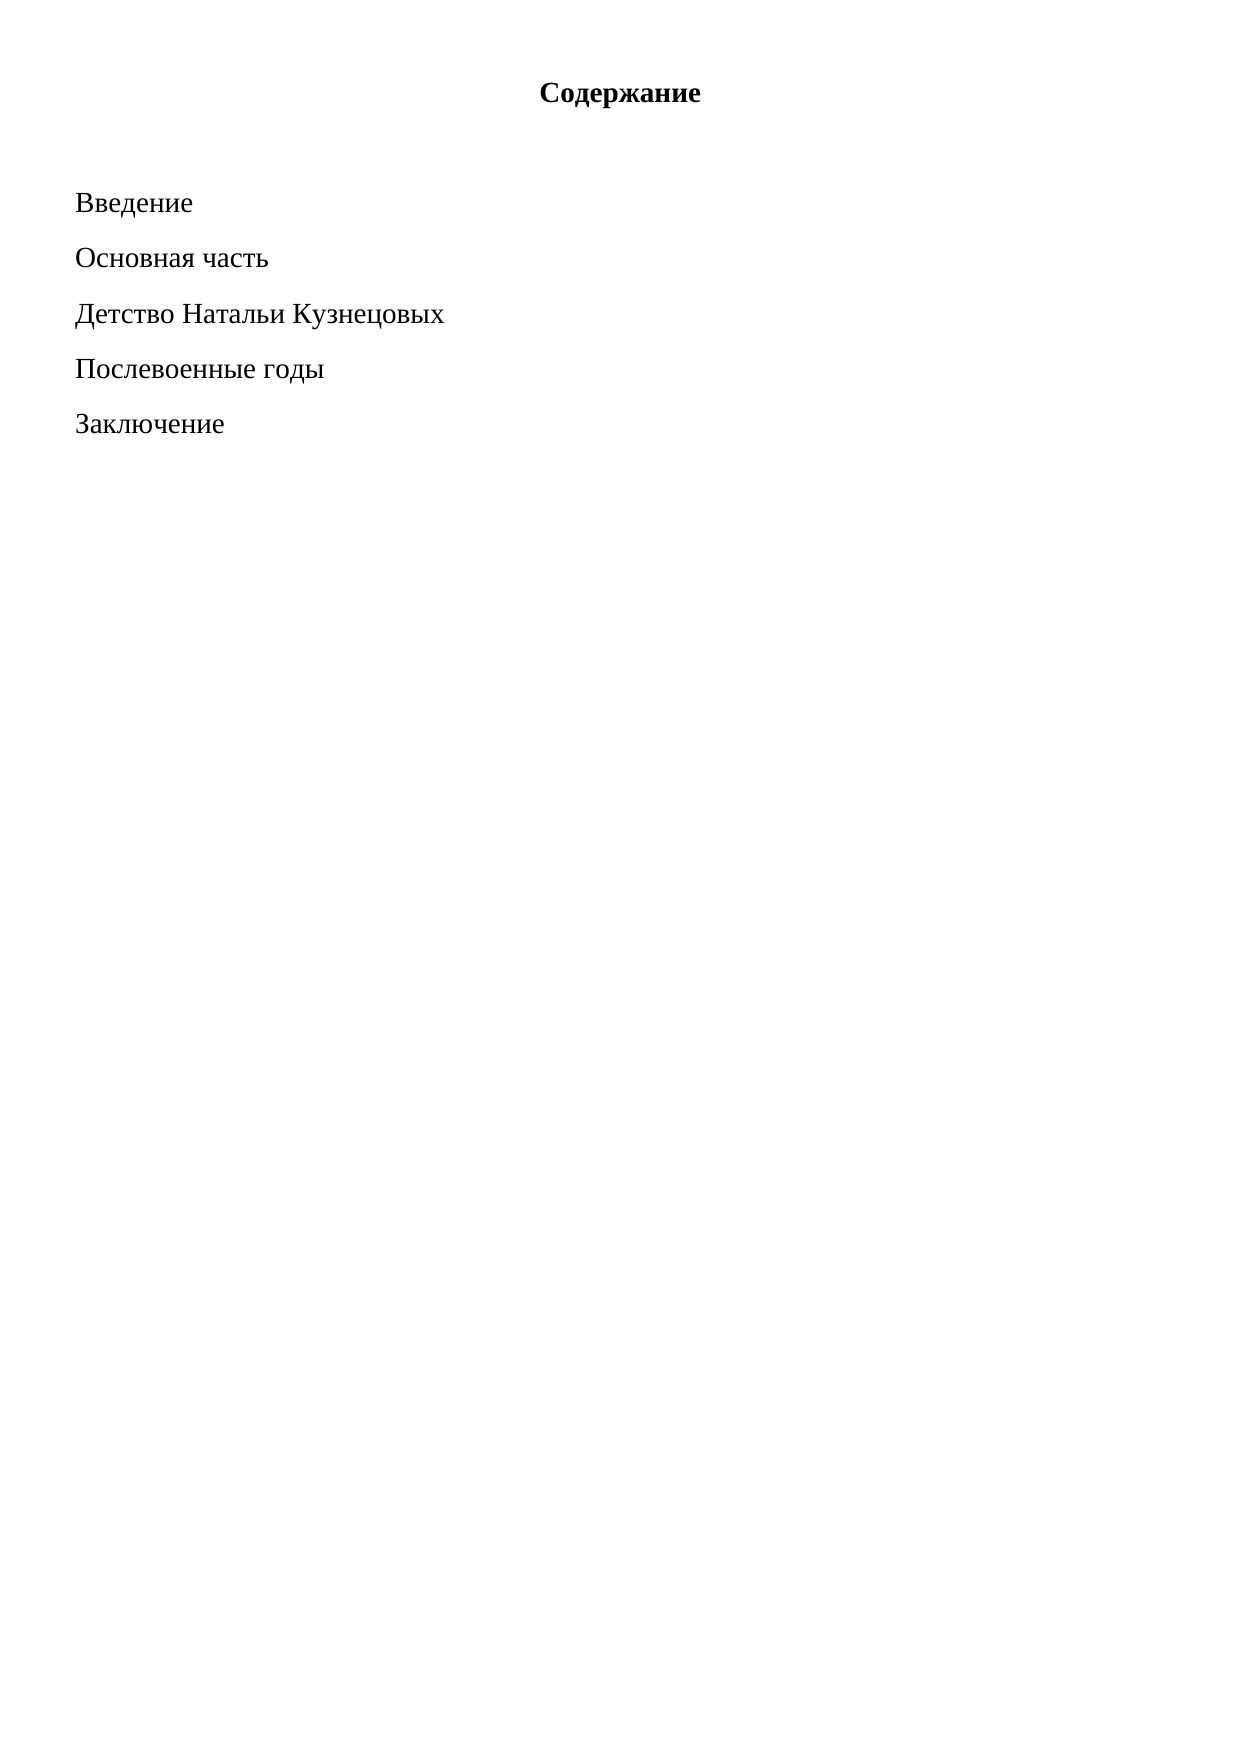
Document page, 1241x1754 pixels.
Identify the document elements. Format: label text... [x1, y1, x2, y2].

text Послевоенные годы [75, 351, 1165, 384]
text Основная часть [75, 241, 1165, 274]
text Детство Натальи Кузнецовых [75, 296, 1165, 329]
text Введение [75, 185, 1165, 219]
text Содержание [75, 75, 1165, 108]
text Заключение [75, 406, 1165, 440]
